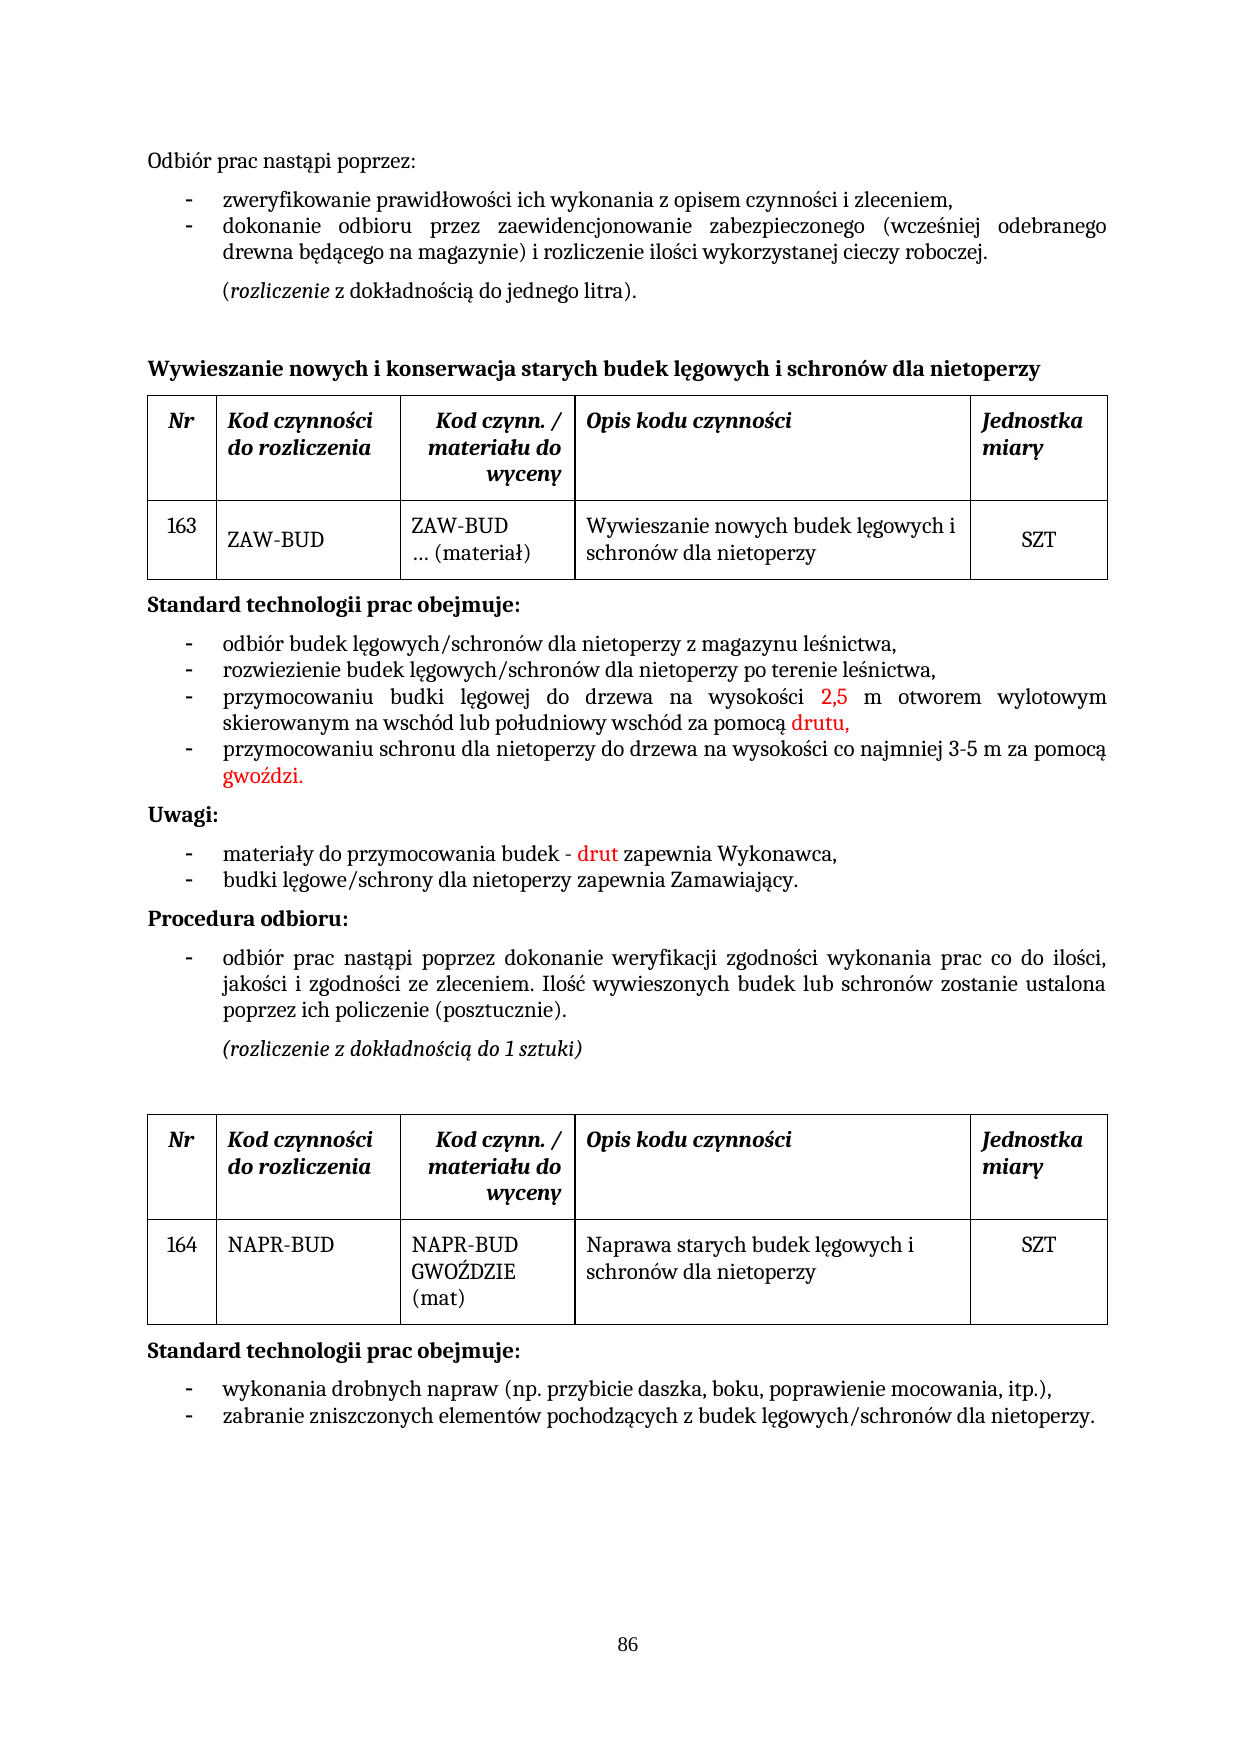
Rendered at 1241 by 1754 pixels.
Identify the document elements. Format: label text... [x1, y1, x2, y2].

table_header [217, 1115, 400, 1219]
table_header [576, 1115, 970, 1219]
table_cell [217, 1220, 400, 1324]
list rozwiezienie budek lęgowych/schronów dla nietoperzy po terenie leśnictwa, [185, 657, 1107, 683]
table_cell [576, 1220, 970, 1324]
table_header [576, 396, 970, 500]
list zweryfikowanie prawidłowości ich wykonania z opisem czynności i zleceniem, [185, 186, 1107, 213]
text Odbiór prac nastąpi poprzez: [148, 148, 1107, 174]
list materiały do przymocowania budek - drut zapewnia Wykonawca, [185, 840, 1107, 867]
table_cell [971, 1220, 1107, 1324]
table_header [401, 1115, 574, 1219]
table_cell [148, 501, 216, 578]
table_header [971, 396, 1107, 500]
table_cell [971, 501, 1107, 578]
list przymocowaniu schronu dla nietoperzy do drzewa na wysokości co najmniej 3-5 m za pomocą gwoździ. [185, 736, 1107, 789]
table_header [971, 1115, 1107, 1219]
list dokonanie odbioru przez zaewidencjonowanie zabezpieczonego (wcześniej odebranego drewna będącego na magazynie) i rozliczenie ilości wykorzystanej cieczy roboczej. [185, 213, 1107, 266]
text Procedura odbioru: [148, 906, 1107, 932]
list wykonania drobnych napraw (np. przybicie daszka, boku, poprawienie mocowania, itp.), [185, 1376, 1107, 1403]
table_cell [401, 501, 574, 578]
text Standard technologii prac obejmuje: [148, 592, 1107, 618]
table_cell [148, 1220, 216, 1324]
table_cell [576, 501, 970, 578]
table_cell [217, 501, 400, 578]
list odbiór budek lęgowych/schronów dla nietoperzy z magazynu leśnictwa, [185, 631, 1107, 657]
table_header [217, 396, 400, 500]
text Wywieszanie nowych i konserwacja starych budek lęgowych i schronów dla nietoperzy [148, 356, 1107, 382]
text (rozliczenie z dokładnością do 1 sztuki) [148, 1036, 1107, 1062]
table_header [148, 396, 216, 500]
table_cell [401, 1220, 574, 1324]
list budki lęgowe/schrony dla nietoperzy zapewnia Zamawiający. [185, 867, 1107, 893]
list zabranie zniszczonych elementów pochodzących z budek lęgowych/schronów dla nietoperzy. [185, 1403, 1107, 1429]
list przymocowaniu budki lęgowej do drzewa na wysokości 2,5 m otworem wylotowym skierowanym na wschód lub południowy wschód za pomocą drutu, [185, 683, 1107, 736]
text Uwagi: [148, 801, 1107, 828]
list odbiór prac nastąpi poprzez dokonanie weryfikacji zgodności wykonania prac co do ilości, jakości i zgodności ze zleceniem. Ilość wywieszonych budek lub schronów zostanie ustalona poprzez ich policzenie (posztucznie). [185, 944, 1107, 1023]
text Standard technologii prac obejmuje: [148, 1337, 1107, 1364]
text (rozliczenie z dokładnością do jednego litra). [148, 278, 1107, 304]
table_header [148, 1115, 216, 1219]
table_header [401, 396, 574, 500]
